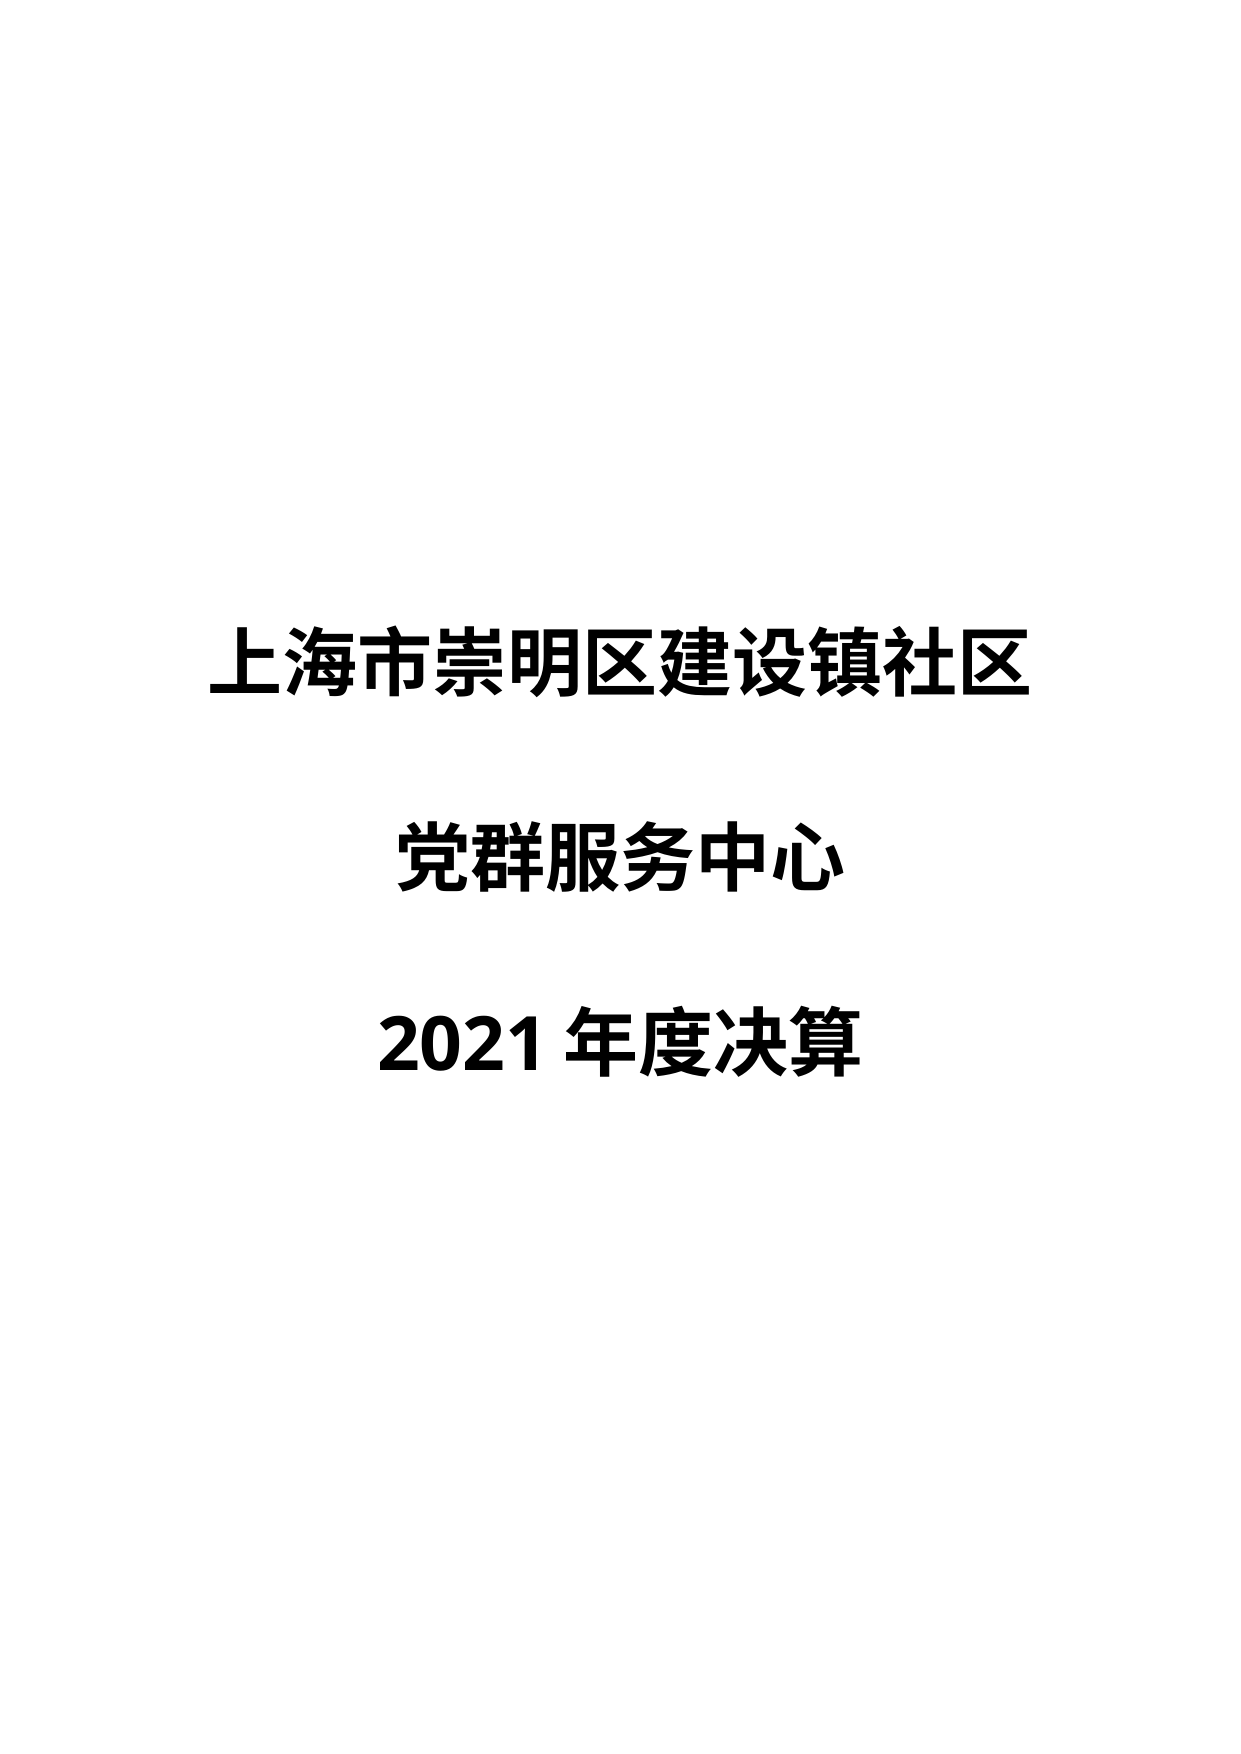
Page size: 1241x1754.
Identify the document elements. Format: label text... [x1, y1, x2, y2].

text 上海市崇明区建设镇社区党群服务中心 [187, 593, 1053, 918]
text 2021年度决算 [187, 972, 1053, 1102]
